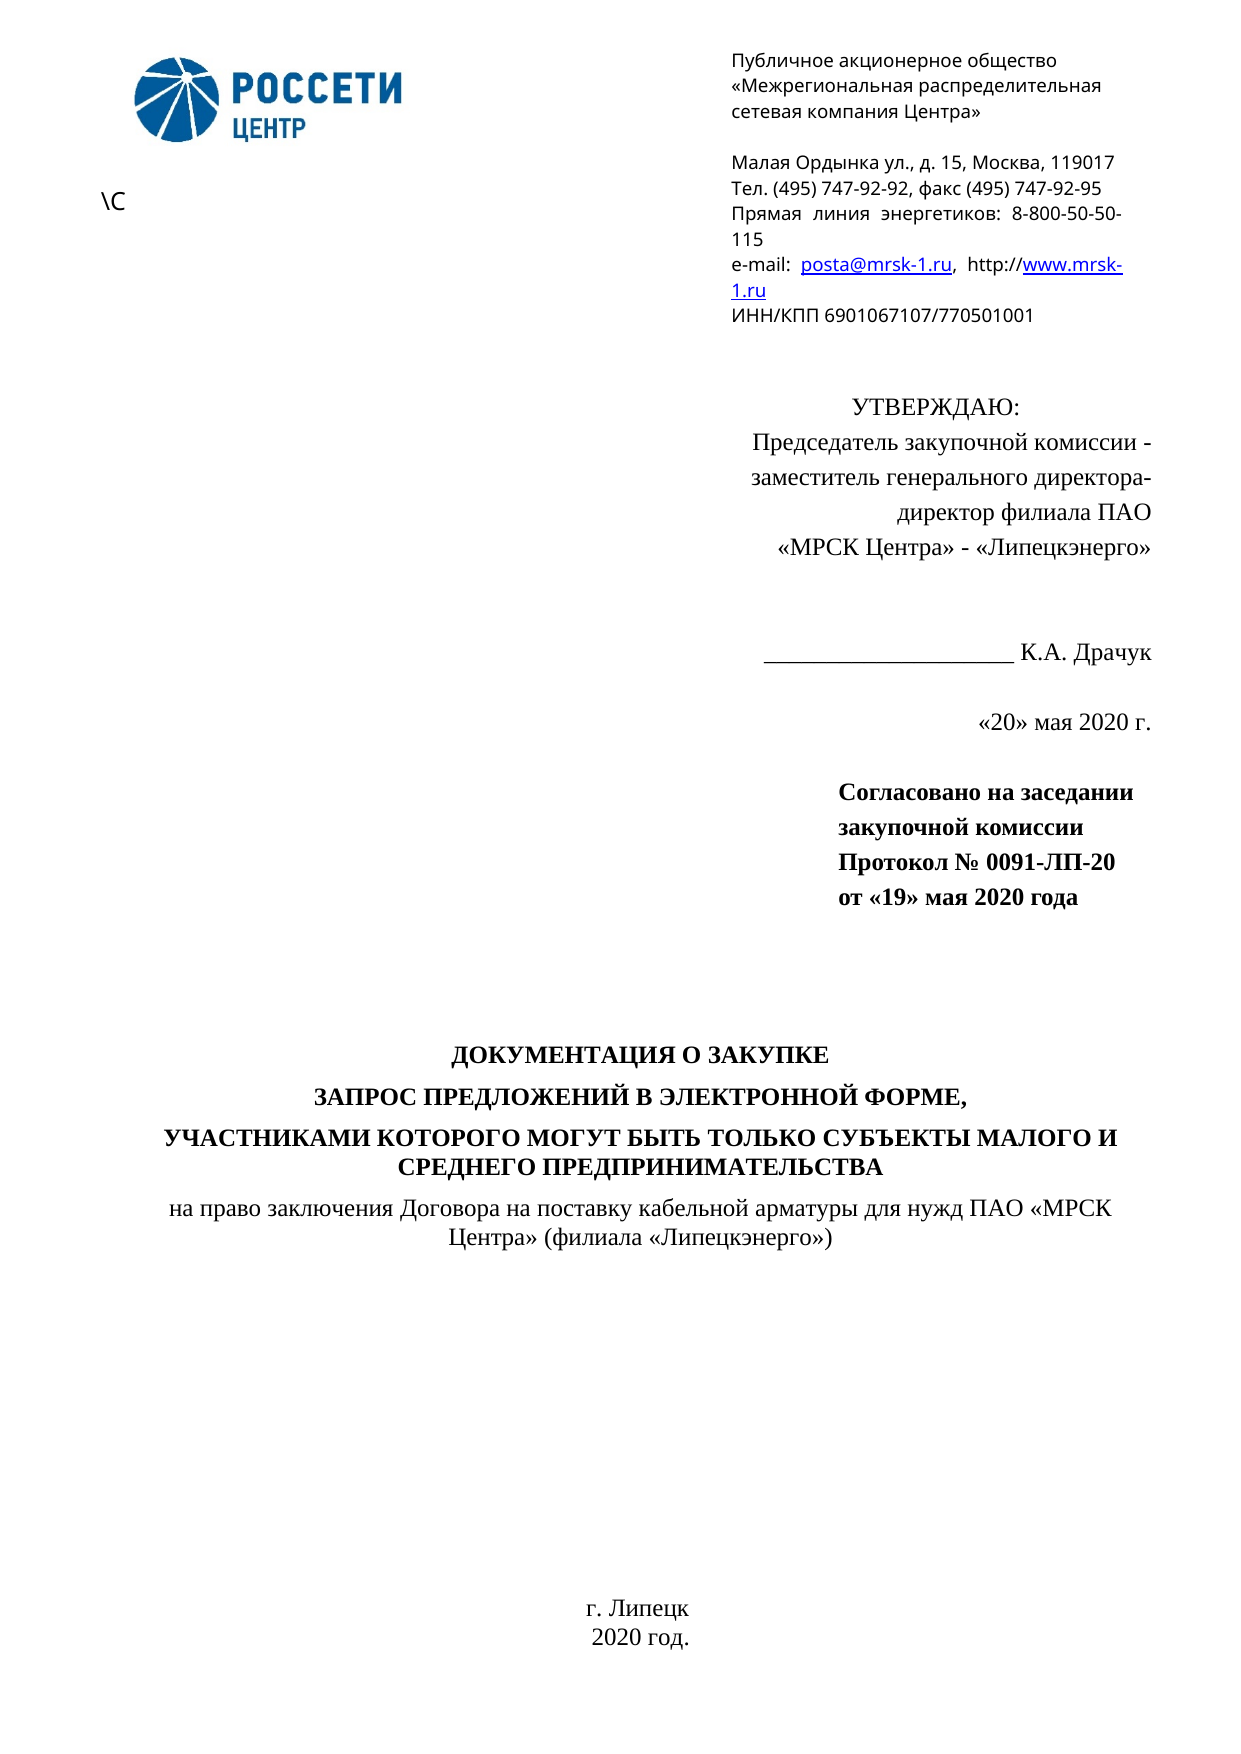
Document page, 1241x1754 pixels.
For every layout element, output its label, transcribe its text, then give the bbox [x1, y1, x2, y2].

text г. Липецк 2020 год. [129, 1593, 1151, 1651]
text ____________________ К.А. Драчук [129, 637, 1151, 666]
text директор филиала ПАО [129, 497, 1151, 526]
table_header \С [129, 47, 720, 334]
text заместитель генерального директора- [129, 462, 1151, 491]
text УЧАСТНИКАМИ КОТОРОГО МОГУТ БЫТЬ ТОЛЬКО СУБЪЕКТЫ МАЛОГО И СРЕДНЕГО ПРЕДПРИНИМАТЕЛЬСТВА [129, 1123, 1151, 1181]
text закупочной комиссии [838, 812, 1151, 841]
text Протокол № 0091-ЛП-20 [838, 847, 1151, 876]
table_header Публичное акционерное общество «Межрегиональная распределительная сетевая компания Центра» Малая Ордынка ул., д. 15, Москва, 119017 Тел. (495) 747-92-92, факс (495) 747-92-95 Прямая линия энергетиков: 8-800-50-50-115 e-mail: posta@mrsk-1.ru, http://www.mrsk-1.ru ИНН/КПП 6901067107/770501001 [720, 47, 1133, 334]
text «МРСК Центра» - «Липецкэнерго» [129, 532, 1151, 561]
text Согласовано на заседании [838, 777, 1151, 806]
text УТВЕРЖДАЮ: [720, 392, 1151, 421]
text на право заключения Договора на поставку кабельной арматуры для нужд ПАО «МРСК Центра» (филиала «Липецкэнерго») [129, 1193, 1151, 1251]
text ДОКУМЕНТАЦИЯ О ЗАКУПКЕ [129, 1041, 1151, 1069]
text ЗАПРОС ПРЕДЛОЖЕНИЙ В ЭЛЕКТРОННОЙ ФОРМЕ, [129, 1082, 1151, 1111]
text Председатель закупочной комиссии - [129, 427, 1151, 456]
text «20» мая 2020 г. [720, 707, 1151, 736]
text от «19» мая 2020 года [838, 882, 1151, 911]
